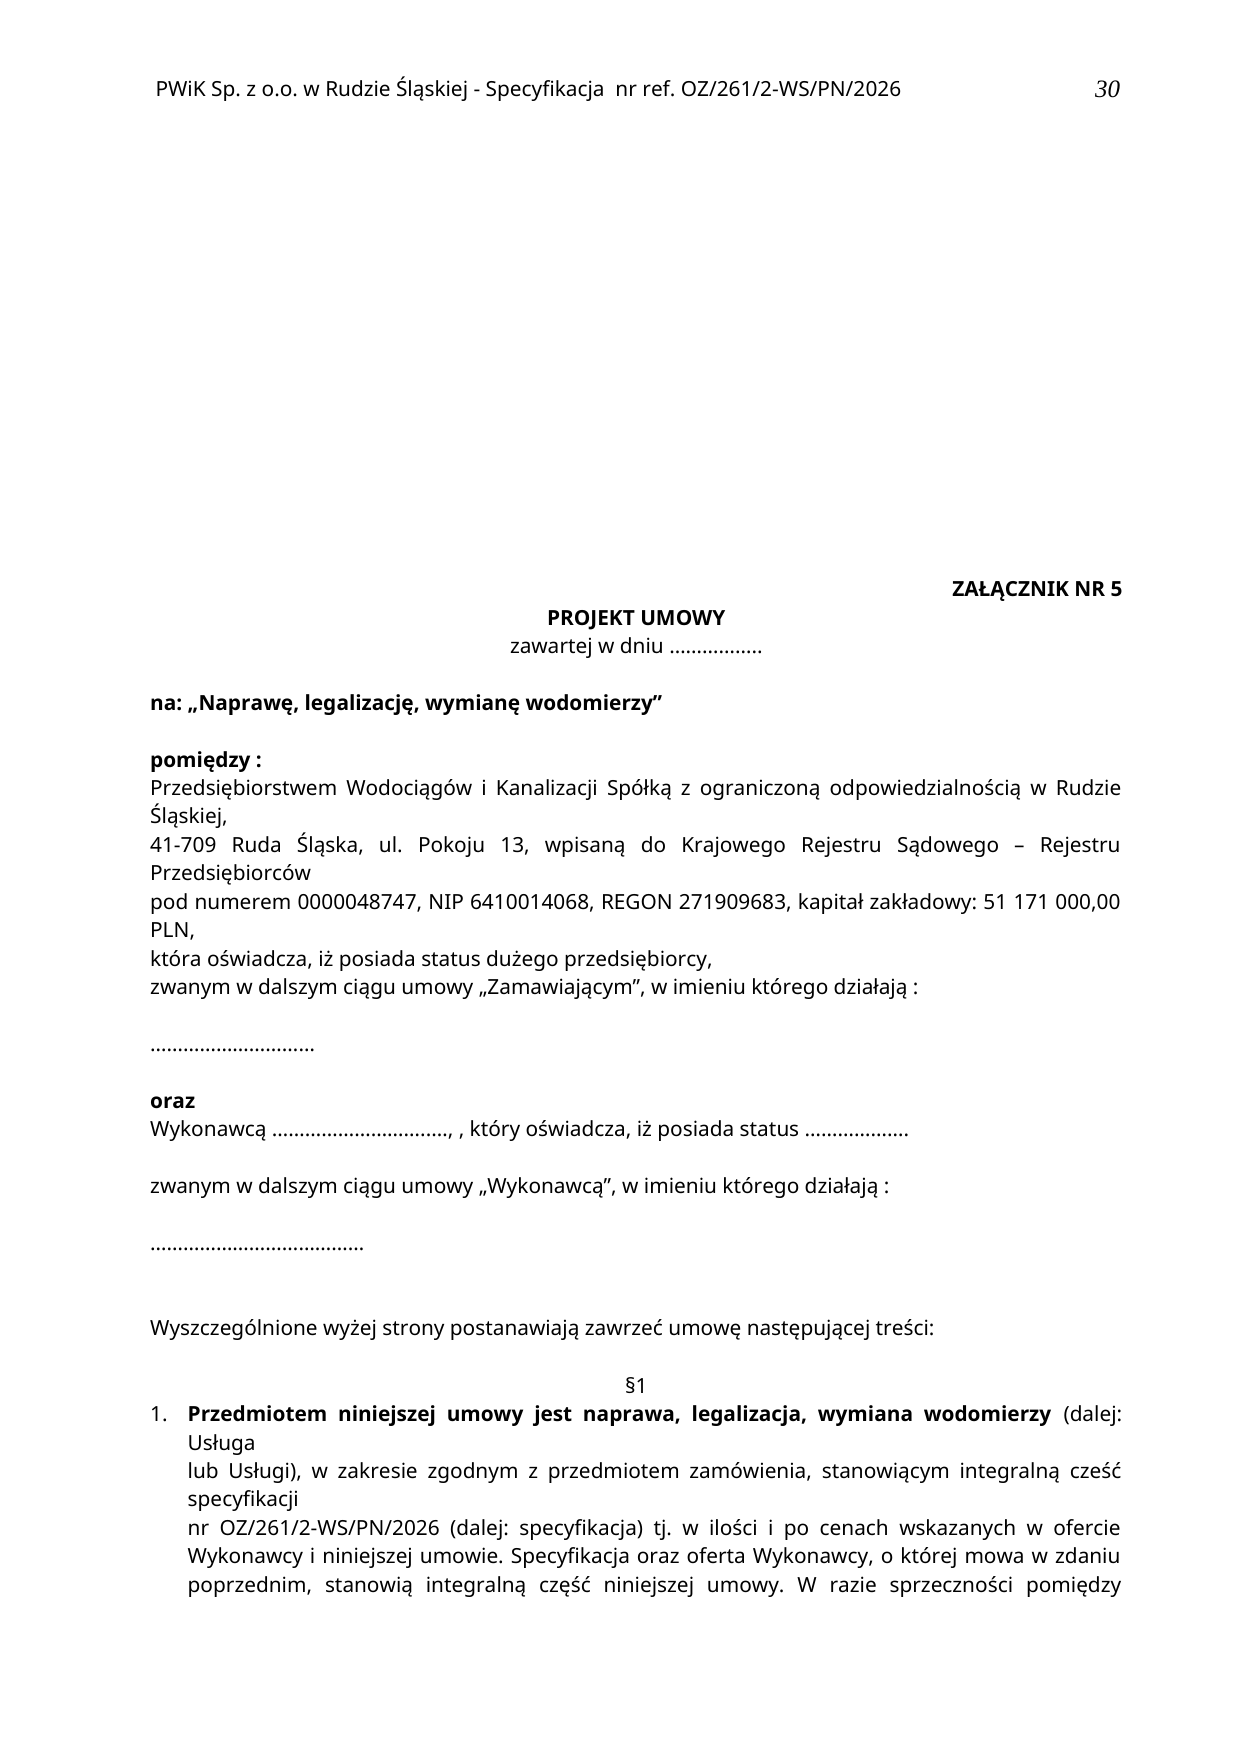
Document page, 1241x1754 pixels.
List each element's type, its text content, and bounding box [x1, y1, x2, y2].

text oraz [150, 1086, 1122, 1114]
subtitle ZAŁĄCZNIK NR 5 [150, 574, 1122, 603]
text pomiędzy : [150, 745, 1122, 773]
text Wyszczególnione wyżej strony postanawiają zawrzeć umowę następującej treści: [150, 1313, 1122, 1342]
text zwanym w dalszym ciągu umowy „Wykonawcą”, w imieniu którego działają : [150, 1171, 1122, 1200]
text §1 [150, 1371, 1122, 1399]
text ………………………………… [150, 1228, 1122, 1257]
text Wykonawcą ………………………..…, , który oświadcza, iż posiada status ………………. [150, 1114, 1122, 1143]
text ………………………… [150, 1029, 1122, 1058]
text zawartej w dniu …………….. [150, 631, 1122, 659]
subtitle na: „Naprawę, legalizację, wymianę wodomierzy” [150, 688, 1122, 716]
text zwanym w dalszym ciągu umowy „Zamawiającym”, w imieniu którego działają : [150, 972, 1122, 1001]
text Przedsiębiorstwem Wodociągów i Kanalizacji Spółką z ograniczoną odpowiedzialnością w Rudzie Śląskiej, 41-709 Ruda Śląska, ul. Pokoju 13, wpisaną do Krajowego Rejestru Sądowego – Rejestru Przedsiębiorców pod numerem 0000048747, NIP 6410014068, REGON 271909683, kapitał zakładowy: 51 171 000,00 PLN, która oświadcza, iż posiada status dużego przedsiębiorcy, [150, 773, 1122, 972]
subtitle PROJEKT UMOWY [150, 603, 1122, 631]
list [150, 1399, 1122, 1598]
